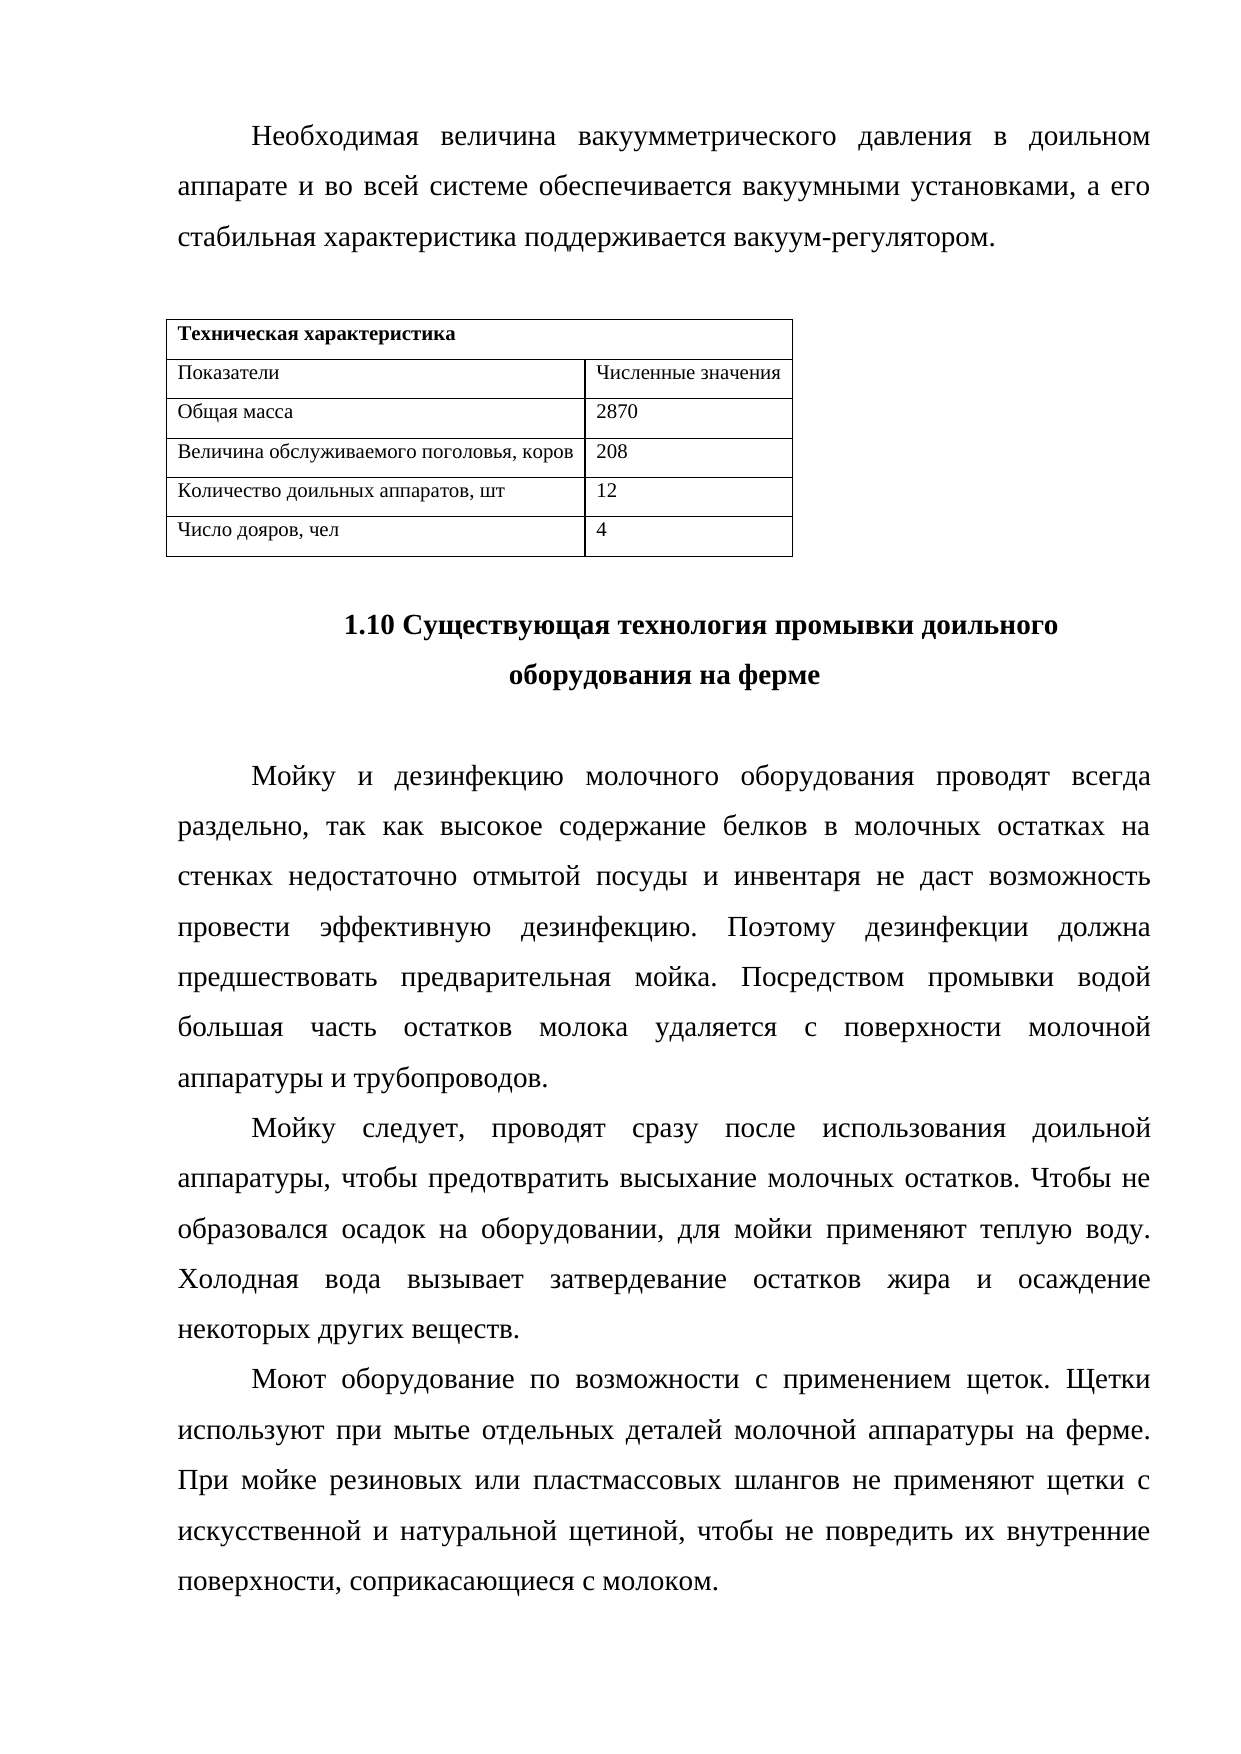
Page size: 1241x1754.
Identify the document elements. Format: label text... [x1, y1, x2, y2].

table_cell 208 [586, 439, 792, 477]
table_cell 2870 [586, 399, 792, 437]
text Необходимая величина вакуумметрического давления в доильном аппарате и во всей системе обеспечивается вакуумными установками, а его стабильная характеристика поддерживается вакуум-регулятором. [177, 118, 1152, 252]
table_cell Показатели [167, 360, 584, 398]
text Мойку следует, проводят сразу после использования доильной аппаратуры, чтобы предотвратить высыхание молочных остатков. Чтобы не образовался осадок на оборудовании, для мойки применяют теплую воду. Холодная вода вызывает затвердевание остатков жира и осаждение некоторых других веществ. [177, 1110, 1152, 1345]
table_cell 12 [586, 478, 792, 516]
text 1.10 Существующая технология промывки доильного оборудования на ферме [177, 607, 1152, 691]
table_cell Численные значения [586, 360, 792, 398]
table_cell Величина обслуживаемого поголовья, коров [167, 439, 584, 477]
table_header Техническая характеристика [167, 320, 792, 359]
text Мойку и дезинфекцию молочного оборудования проводят всегда раздельно, так как высокое содержание белков в молочных остатках на стенках недостаточно отмытой посуды и инвентаря не даст возможность провести эффективную дезинфекцию. Поэтому дезинфекции должна предшествовать предварительная мойка. Посредством промывки водой большая часть остатков молока удаляется с поверхности молочной аппаратуры и трубопроводов. [177, 758, 1152, 1093]
text Моют оборудование по возможности с применением щеток. Щетки используют при мытье отдельных деталей молочной аппаратуры на ферме. При мойке резиновых или пластмассовых шлангов не применяют щетки с искусственной и натуральной щетиной, чтобы не повредить их внутренние поверхности, соприкасающиеся с молоком. [177, 1362, 1152, 1596]
table_cell Количество доильных аппаратов, шт [167, 478, 584, 516]
table_cell 4 [586, 517, 792, 556]
table_cell Число дояров, чел [167, 517, 584, 556]
table_cell Общая масса [167, 399, 584, 437]
